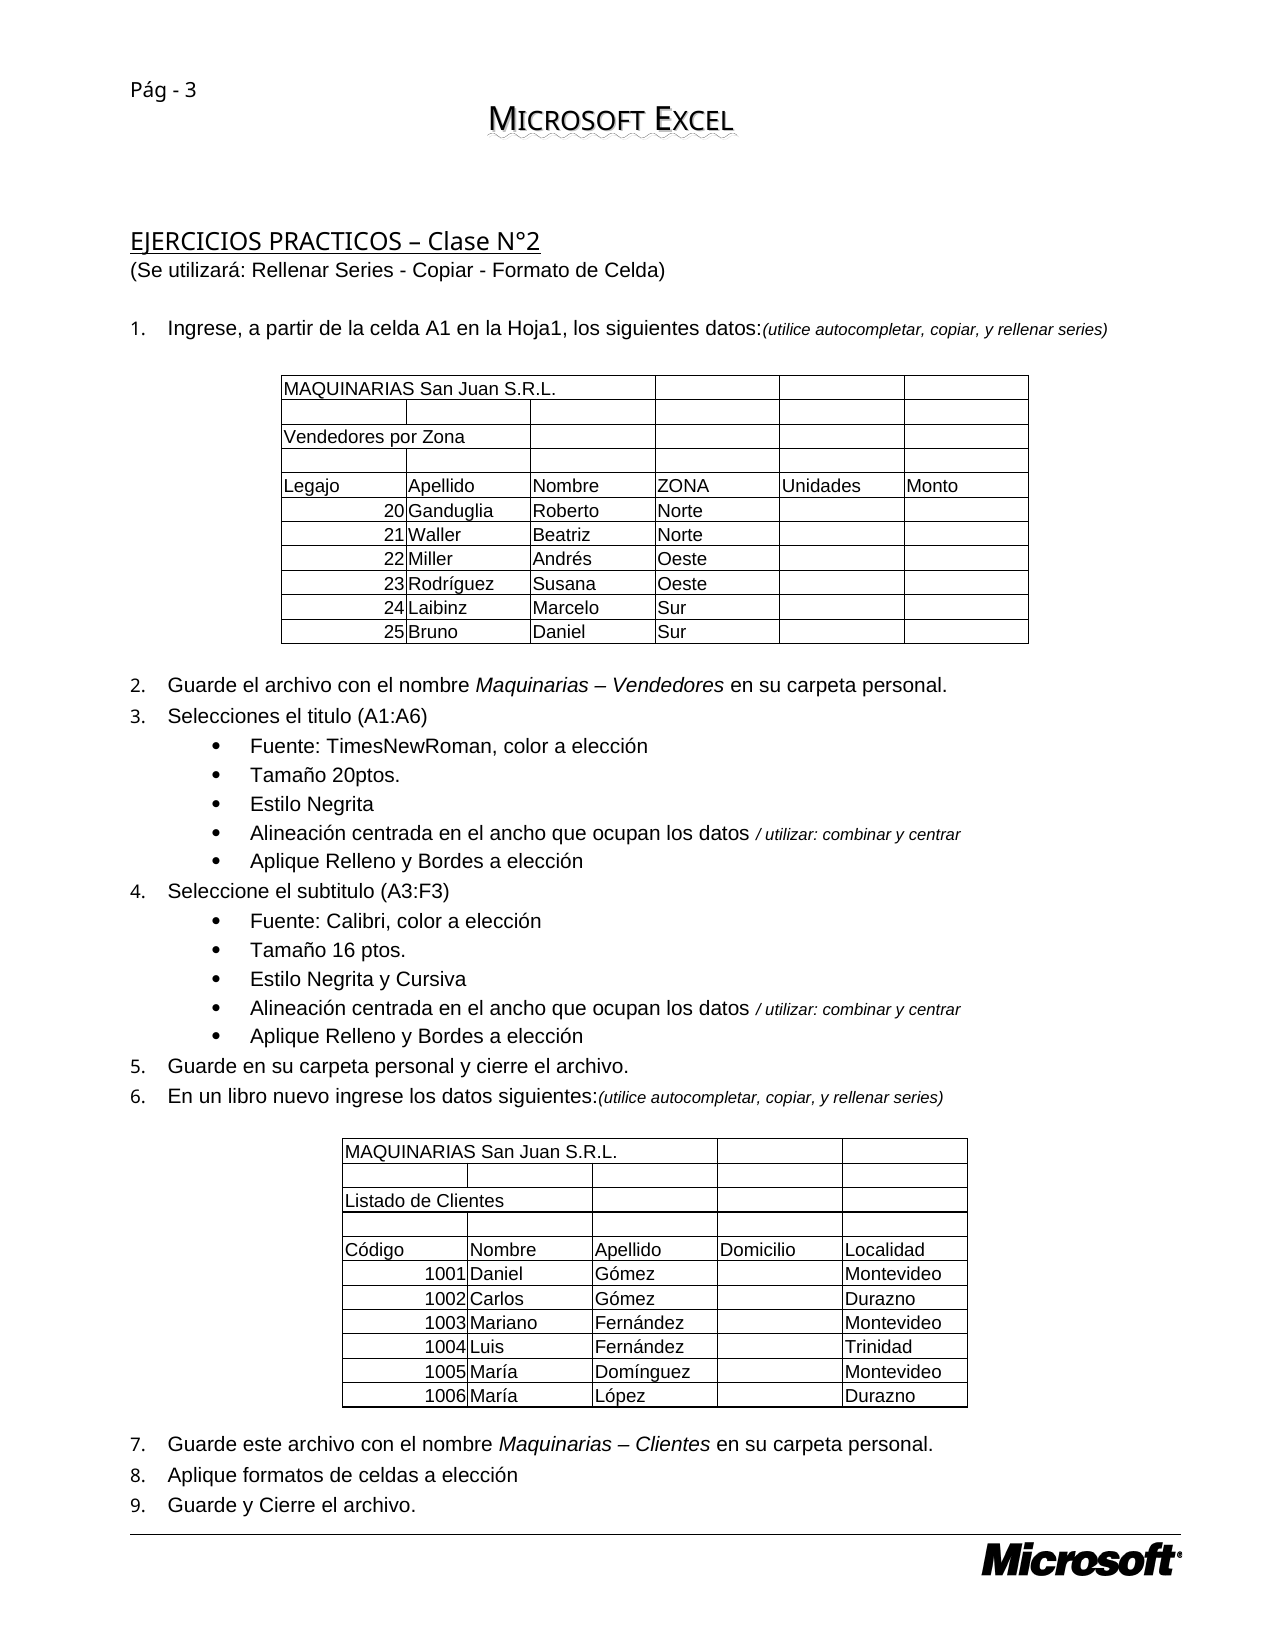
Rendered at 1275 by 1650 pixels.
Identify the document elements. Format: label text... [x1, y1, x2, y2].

table_cell Susana [531, 571, 655, 594]
list Fuente: Calibri, color a elección [212, 909, 1181, 933]
table_cell [780, 620, 904, 643]
table_cell Laibinz [407, 595, 530, 618]
table_cell [531, 400, 655, 423]
table_cell [468, 1213, 592, 1236]
table_cell 1002 [343, 1286, 467, 1309]
table_cell López [593, 1383, 717, 1406]
table_cell Trinidad [843, 1334, 967, 1358]
table_cell 25 [282, 620, 406, 643]
table_cell [718, 1188, 842, 1211]
table_cell Monto [905, 473, 1028, 497]
table_cell [718, 1310, 842, 1333]
table_cell [343, 1213, 467, 1236]
table_cell [282, 449, 406, 472]
table_cell Carlos [468, 1286, 592, 1309]
table_cell [780, 449, 904, 472]
table_cell Código [343, 1237, 467, 1260]
table_cell Gómez [593, 1286, 717, 1309]
table_cell [843, 1164, 967, 1187]
table_cell 24 [282, 595, 406, 618]
table_cell ZONA [656, 473, 779, 497]
table_cell [843, 1188, 967, 1211]
table_header MAQUINARIAS San Juan S.R.L. [282, 376, 655, 399]
table_cell 20 [282, 498, 406, 521]
table_cell María [468, 1359, 592, 1382]
table_cell Sur [656, 595, 779, 618]
list Guarde el archivo con el nombre Maquinarias – Vendedores en su carpeta personal. [130, 673, 1181, 698]
table_cell Bruno [407, 620, 530, 643]
table_cell 22 [282, 546, 406, 570]
table_cell [593, 1188, 717, 1211]
table_cell Daniel [531, 620, 655, 643]
table_cell 1006 [343, 1383, 467, 1406]
table_cell [905, 498, 1028, 521]
table_cell [780, 522, 904, 545]
table_cell [905, 400, 1028, 423]
table_header [718, 1139, 842, 1163]
list Alineación centrada en el ancho que ocupan los datos / utilizar: combinar y centrar [212, 995, 1181, 1019]
list Guarde este archivo con el nombre Maquinarias – Clientes en su carpeta personal. [130, 1432, 1181, 1457]
list Estilo Negrita y Cursiva [212, 966, 1181, 991]
table_cell Rodríguez [407, 571, 530, 594]
table_cell [780, 571, 904, 594]
text EJERCICIOS PRACTICOS – Clase N°2 [130, 224, 1181, 258]
table_cell 1004 [343, 1334, 467, 1358]
list Ingrese, a partir de la celda A1 en la Hoja1, los siguientes datos:(utilice autocompletar, copiar, y rellenar series) [130, 315, 1181, 341]
table_cell Localidad [843, 1237, 967, 1260]
list Fuente: TimesNewRoman, color a elección [212, 734, 1181, 758]
table_cell Listado de Clientes [343, 1188, 592, 1211]
table_cell Mariano [468, 1310, 592, 1333]
table_cell 1005 [343, 1359, 467, 1382]
table_cell Miller [407, 546, 530, 570]
list Aplique formatos de celdas a elección [130, 1462, 1181, 1488]
table_cell Sur [656, 620, 779, 643]
table_cell Domínguez [593, 1359, 717, 1382]
table_cell [905, 449, 1028, 472]
table_cell Marcelo [531, 595, 655, 618]
table_cell [718, 1164, 842, 1187]
table_cell [656, 400, 779, 423]
table_header MAQUINARIAS San Juan S.R.L. [343, 1139, 717, 1163]
table_cell [843, 1213, 967, 1236]
table_cell [407, 400, 530, 423]
table_cell [905, 546, 1028, 570]
picture [981, 1542, 1183, 1576]
table_cell [905, 425, 1028, 448]
table_cell Roberto [531, 498, 655, 521]
table_cell Oeste [656, 571, 779, 594]
table_cell [656, 425, 779, 448]
table_cell 1003 [343, 1310, 467, 1333]
table_header [843, 1139, 967, 1163]
table_cell Beatriz [531, 522, 655, 545]
table_cell Daniel [468, 1261, 592, 1284]
list En un libro nuevo ingrese los datos siguientes:(utilice autocompletar, copiar, y rellenar series) [130, 1084, 1181, 1109]
list Guarde en su carpeta personal y cierre el archivo. [130, 1053, 1181, 1078]
table_cell [531, 425, 655, 448]
table_cell Norte [656, 498, 779, 521]
table_cell [905, 620, 1028, 643]
table_cell [531, 449, 655, 472]
table_cell Oeste [656, 546, 779, 570]
table_cell Durazno [843, 1383, 967, 1406]
table_cell [780, 498, 904, 521]
table_cell [905, 595, 1028, 618]
table_cell [780, 546, 904, 570]
table_cell [593, 1213, 717, 1236]
table_cell [593, 1164, 717, 1187]
table_cell Legajo [282, 473, 406, 497]
table_cell [718, 1383, 842, 1406]
list Seleccione el subtitulo (A3:F3) [130, 878, 1181, 904]
table_cell [718, 1334, 842, 1358]
table_cell Nombre [468, 1237, 592, 1260]
table_cell [718, 1213, 842, 1236]
table_cell Apellido [593, 1237, 717, 1260]
list Aplique Relleno y Bordes a elección [212, 849, 1181, 873]
list Selecciones el titulo (A1:A6) [130, 703, 1181, 729]
table_cell [905, 571, 1028, 594]
table_cell [718, 1359, 842, 1382]
table_cell Domicilio [718, 1237, 842, 1260]
list Guarde y Cierre el archivo. [130, 1493, 1181, 1518]
table_cell Montevideo [843, 1310, 967, 1333]
table_cell 21 [282, 522, 406, 545]
table_cell Durazno [843, 1286, 967, 1309]
table_cell Montevideo [843, 1359, 967, 1382]
table_cell [780, 595, 904, 618]
table_cell [780, 400, 904, 423]
table_cell [905, 522, 1028, 545]
table_cell Andrés [531, 546, 655, 570]
table_cell [656, 449, 779, 472]
table_cell [718, 1286, 842, 1309]
table_cell Vendedores por Zona [282, 425, 530, 448]
table_cell Unidades [780, 473, 904, 497]
table_cell Ganduglia [407, 498, 530, 521]
list Aplique Relleno y Bordes a elección [212, 1024, 1181, 1048]
table_header [905, 376, 1028, 399]
table_cell Fernández [593, 1310, 717, 1333]
list Estilo Negrita [212, 792, 1181, 816]
table_cell Nombre [531, 473, 655, 497]
table_cell Luis [468, 1334, 592, 1358]
table_cell 1001 [343, 1261, 467, 1284]
table_cell [780, 425, 904, 448]
list Tamaño 16 ptos. [212, 938, 1181, 962]
table_cell Norte [656, 522, 779, 545]
table_cell Fernández [593, 1334, 717, 1358]
table_cell Montevideo [843, 1261, 967, 1284]
table_cell [343, 1164, 467, 1187]
table_cell [407, 449, 530, 472]
table_cell Apellido [407, 473, 530, 497]
list Alineación centrada en el ancho que ocupan los datos / utilizar: combinar y centrar [212, 820, 1181, 844]
table_cell [468, 1164, 592, 1187]
table_cell 23 [282, 571, 406, 594]
list Tamaño 20ptos. [212, 763, 1181, 787]
table_cell Waller [407, 522, 530, 545]
table_cell María [468, 1383, 592, 1406]
text (Se utilizará: Rellenar Series - Copiar - Formato de Celda) [130, 258, 1181, 282]
table_cell Gómez [593, 1261, 717, 1284]
table_header [780, 376, 904, 399]
table_header [656, 376, 779, 399]
table_cell [282, 400, 406, 423]
table_cell [718, 1261, 842, 1284]
